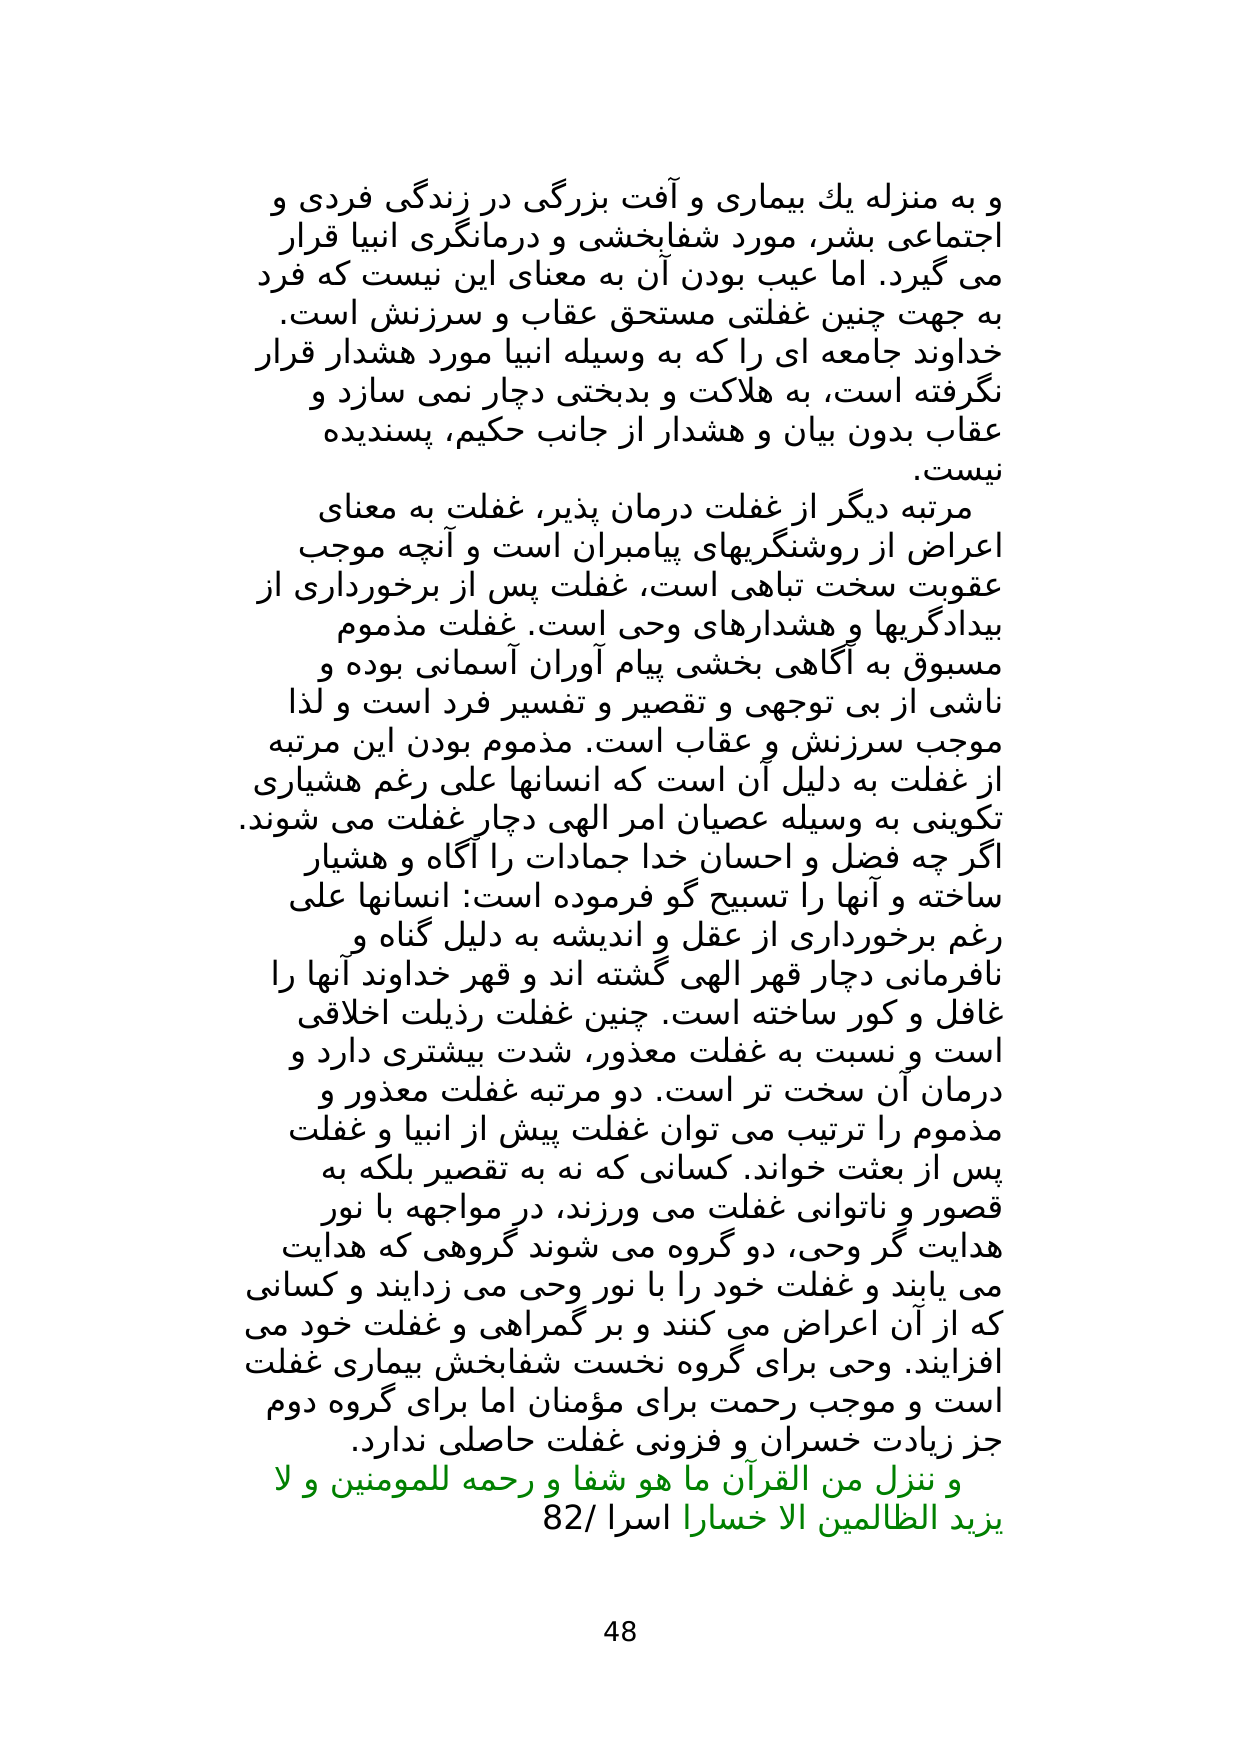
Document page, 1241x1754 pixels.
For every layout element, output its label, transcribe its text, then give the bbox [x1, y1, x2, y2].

text و ننزل من القرآن ما هو شفا و رحمه للمومنين و لا يزيد الظالمين الا خسارا اسرا /82 [236, 1459, 1004, 1537]
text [236, 177, 1004, 488]
text مرتبه ديگر از غفلت درمان پذير، غفلت به معناى اعراض از روشنگريهاى پيامبران است و آنچه موجب عقوبت سخت تباهى است، غفلت پس از برخوردارى از بيدادگريها و هشدارهاى وحى است. غفلت مذموم مسبوق به آگاهى بخشى پيام آوران آسمانى بوده و ناشى از بى توجهى و تقصير و تفسير فرد است و لذا موجب سرزنش و عقاب است. مذموم بودن اين مرتبه از غفلت به دليل آن است كه انسانها على رغم هشيارى تكوينى به وسيله عصيان امر الهى دچار غفلت مى شوند. اگر چه فضل و احسان خدا جمادات را آگاه و هشيار ساخته و آنها را تسبيح گو فرموده است: انسانها على رغم برخوردارى از عقل و انديشه به دليل گناه و نافرمانى دچار قهر الهى گشته اند و قهر خداوند آنها را غافل و كور ساخته است. چنين غفلت رذيلت اخلاقى است و نسبت به غفلت معذور، شدت بيشترى دارد و درمان آن سخت تر است. دو مرتبه غفلت معذور و مذموم را ترتيب مى توان غفلت پيش از انبيا و غفلت پس از بعثت خواند. كسانى كه نه به تقصير بلكه به قصور و ناتوانى غفلت مى ورزند، در مواجهه با نور هدايت گر وحى، دو گروه مى شوند گروهى كه هدايت مى يابند و غفلت خود را با نور وحى مى زدايند و كسانى كه از آن اعراض مى كنند و بر گمراهى و غفلت خود مى افزايند. وحى براى گروه نخست شفابخش بيمارى غفلت است و موجب رحمت براى مؤمنان اما براى گروه دوم جز زيادت خسران و فزونى غفلت حاصلى ندارد. [236, 488, 1004, 1459]
